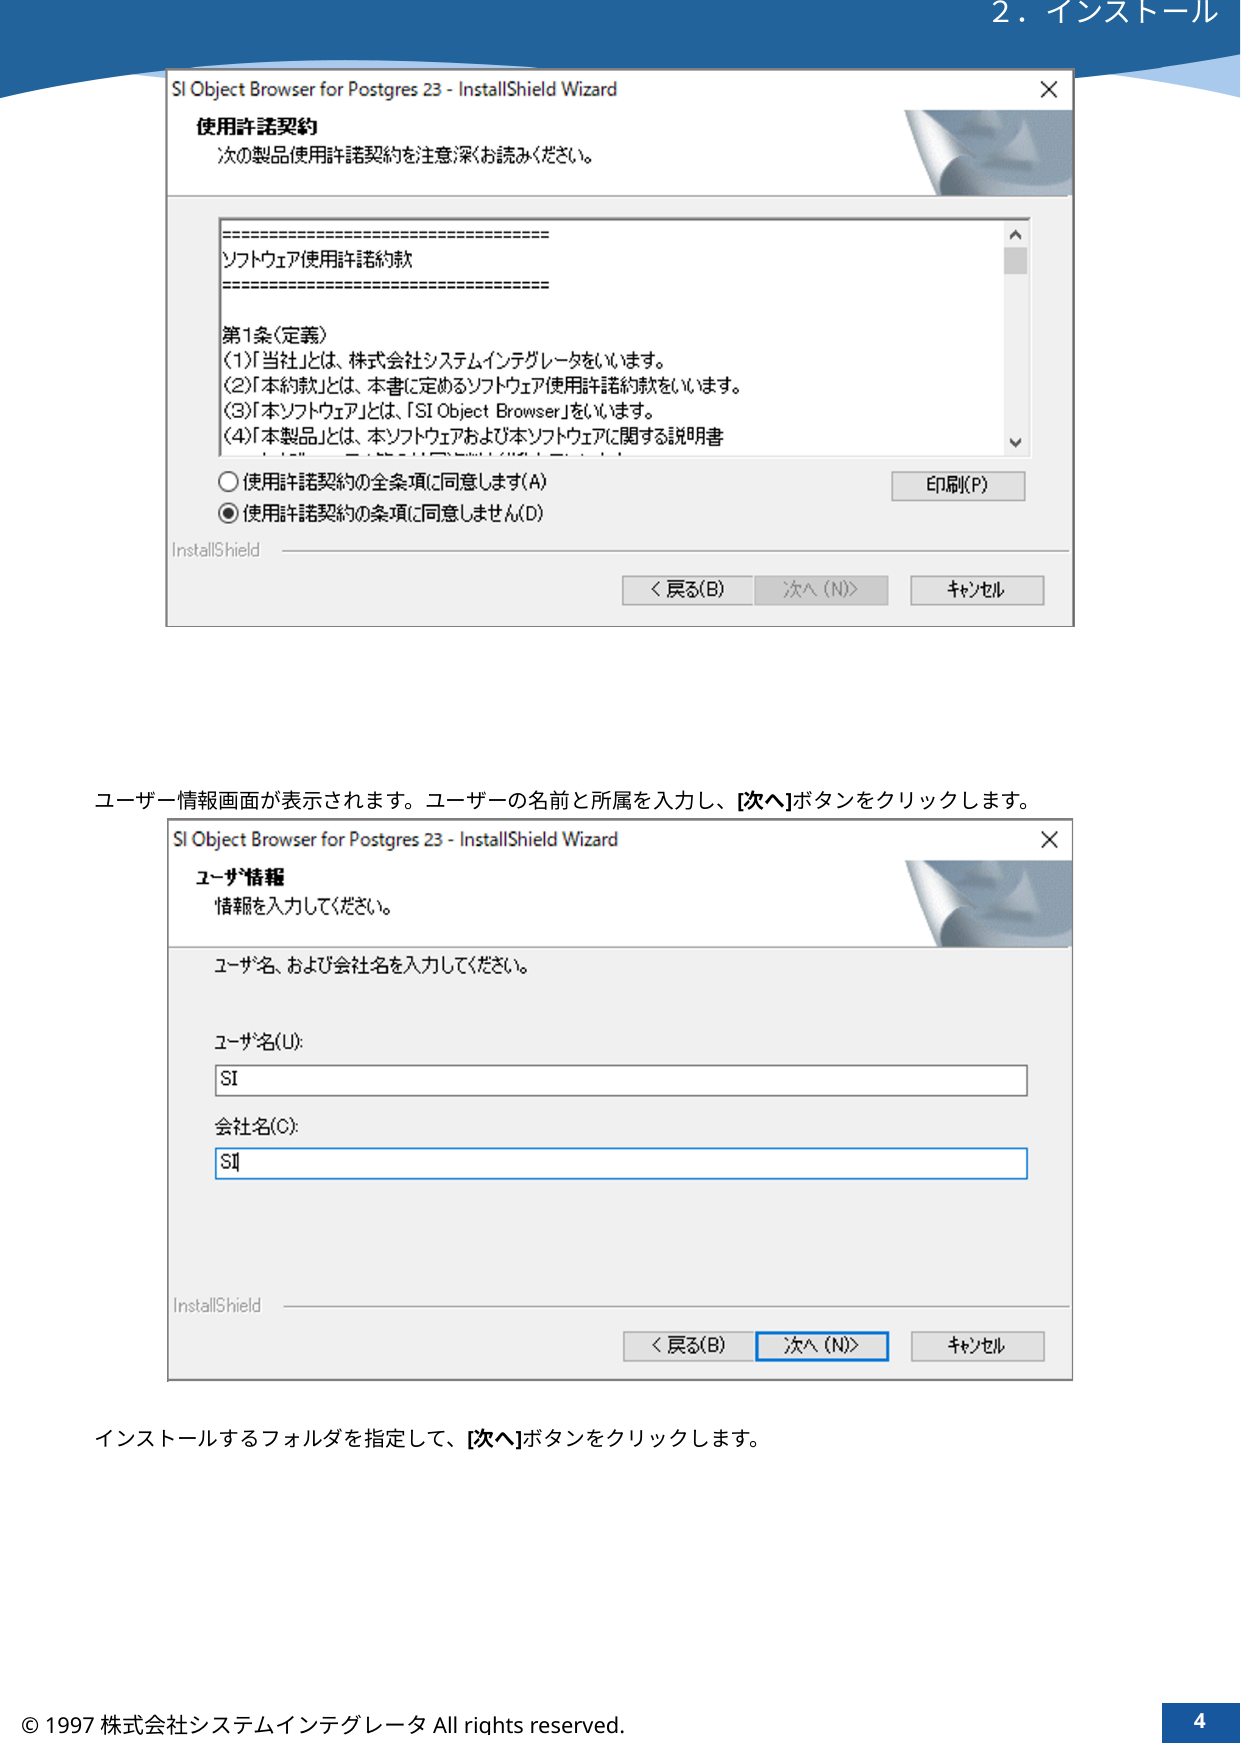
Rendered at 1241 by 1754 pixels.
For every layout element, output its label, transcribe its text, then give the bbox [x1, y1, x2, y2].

text インストールするフォルダを指定して、[次へ]ボタンをクリックします。 [94, 1419, 1146, 1456]
picture [167, 818, 1074, 1382]
text ユーザー情報画面が表示されます。ユーザーの名前と所属を入力し、[次へ]ボタンをクリックします。 [94, 781, 1146, 819]
picture [0, 0, 1241, 627]
